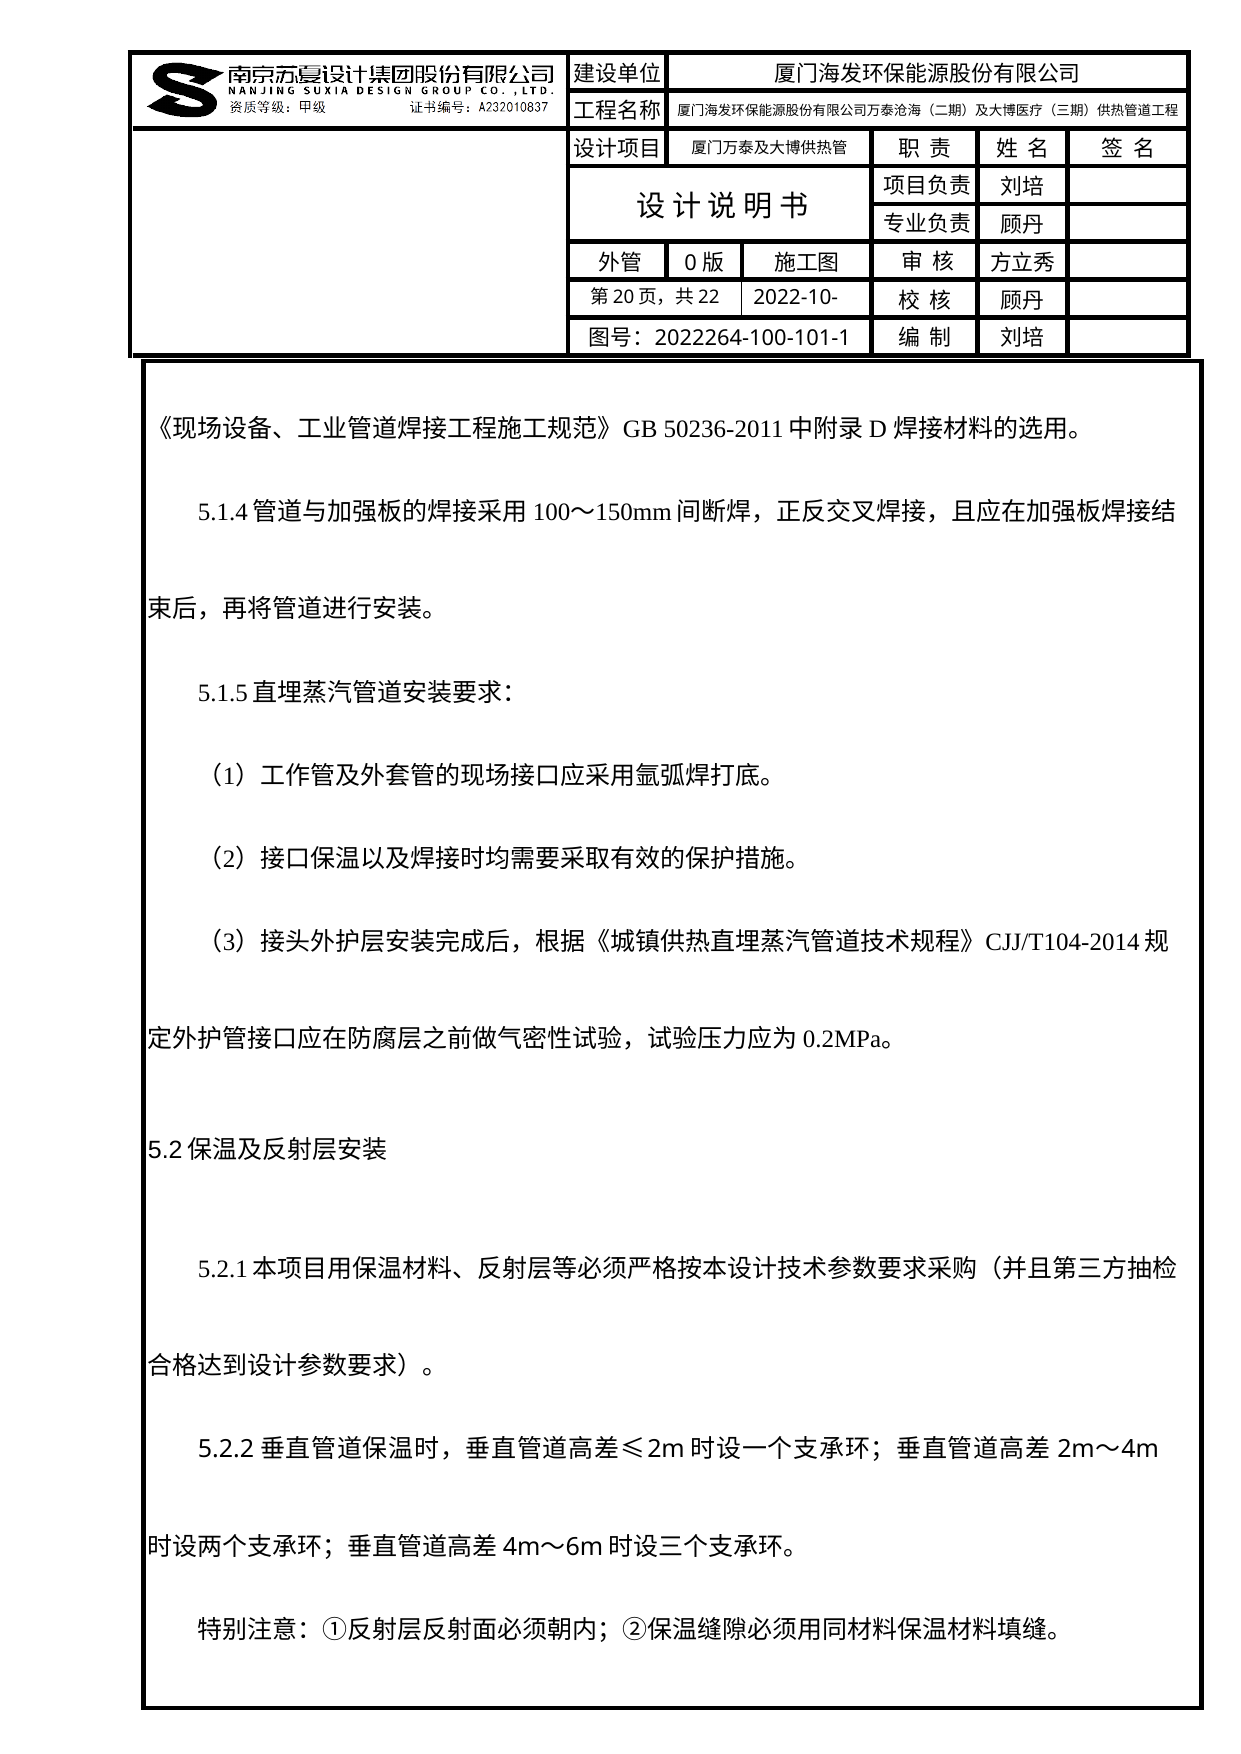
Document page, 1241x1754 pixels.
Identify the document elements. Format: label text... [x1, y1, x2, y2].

text 特别注意：①反射层反射面必须朝内；②保温缝隙必须用同材料保温材料填缝。 [148, 1595, 1181, 1660]
text （2）接口保温以及焊接时均需要采取有效的保护措施。 [148, 824, 1181, 889]
text 5.2.1本项目用保温材料、反射层等必须严格按本设计技术参数要求采购（并且第三方抽检合格达到设计参数要求）。 [148, 1234, 1181, 1396]
text 5.2.2垂直管道保温时，垂直管道高差≤2m时设一个支承环；垂直管道高差2m～4m时设两个支承环；垂直管道高差4m～6m时设三个支承环。 [148, 1414, 1159, 1577]
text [148, 394, 1181, 459]
text （1）工作管及外套管的现场接口应采用氩弧焊打底。 [148, 741, 1181, 806]
text 5.2保温及反射层安装 [148, 1115, 1181, 1180]
text （3）接头外护层安装完成后，根据《城镇供热直埋蒸汽管道技术规程》CJJ/T104-2014规定外护管接口应在防腐层之前做气密性试验，试验压力应为0.2MPa。 [148, 907, 1181, 1069]
text 5.1.5直埋蒸汽管道安装要求： [148, 658, 1181, 723]
picture [141, 55, 568, 126]
text 5.1.4管道与加强板的焊接采用100～150mm间断焊，正反交叉焊接，且应在加强板焊接结束后，再将管道进行安装。 [148, 477, 1181, 639]
